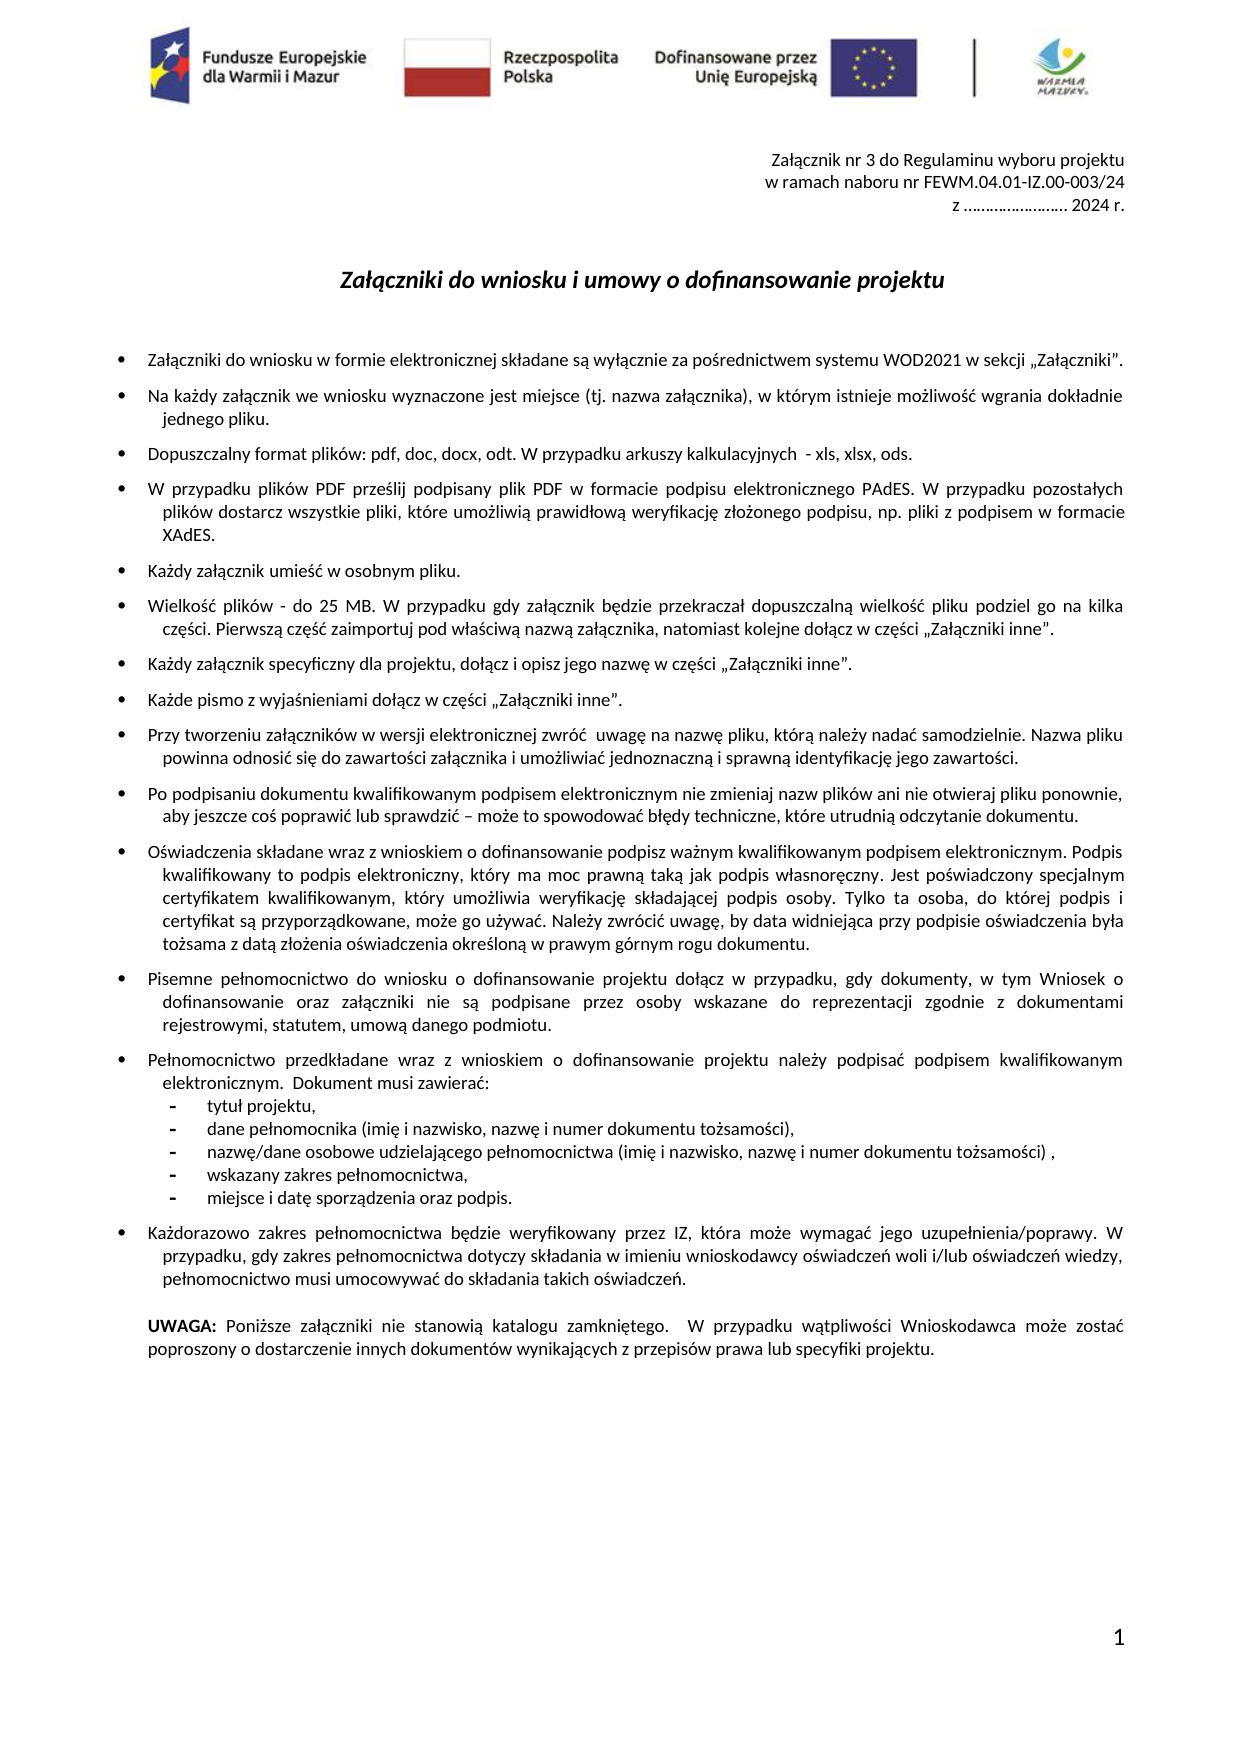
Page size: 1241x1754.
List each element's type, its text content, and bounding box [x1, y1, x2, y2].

list Pisemne pełnomocnictwo do wniosku o dofinansowanie projektu dołącz w przypadku, gdy dokumenty, w tym Wniosek o dofinansowanie oraz załączniki nie są podpisane przez osoby wskazane do reprezentacji zgodnie z dokumentami rejestrowymi, statutem, umową danego podmiotu. [118, 967, 1125, 1036]
list Wielkość plików - do 25 MB. W przypadku gdy załącznik będzie przekraczał dopuszczalną wielkość pliku podziel go na kilka części. Pierwszą część zaimportuj pod właściwą nazwą załącznika, natomiast kolejne dołącz w części „Załączniki inne”. [118, 594, 1125, 640]
list Załączniki do wniosku w formie elektronicznej składane są wyłącznie za pośrednictwem systemu WOD2021 w sekcji „Załączniki”. [118, 348, 1125, 371]
list W przypadku plików PDF prześlij podpisany plik PDF w formacie podpisu elektronicznego PAdES. W przypadku pozostałych plików dostarcz wszystkie pliki, które umożliwią prawidłową weryfikację złożonego podpisu, np. pliki z podpisem w formacie XAdES. [118, 477, 1125, 546]
list Oświadczenia składane wraz z wnioskiem o dofinansowanie podpisz ważnym kwalifikowanym podpisem elektronicznym. Podpis kwalifikowany to podpis elektroniczny, który ma moc prawną taką jak podpis własnoręczny. Jest poświadczony specjalnym certyfikatem kwalifikowanym, który umożliwia weryfikację składającej podpis osoby. Tylko ta osoba, do której podpis i certyfikat są przyporządkowane, może go używać. Należy zwrócić uwagę, by data widniejąca przy podpisie oświadczenia była tożsama z datą złożenia oświadczenia określoną w prawym górnym rogu dokumentu. [118, 840, 1125, 954]
list Pełnomocnictwo przedkładane wraz z wnioskiem o dofinansowanie projektu należy podpisać podpisem kwalifikowanym elektronicznym. Dokument musi zawierać: [118, 1048, 1125, 1094]
list Każdorazowo zakres pełnomocnictwa będzie weryfikowany przez IZ, która może wymagać jego uzupełnienia/poprawy. W przypadku, gdy zakres pełnomocnictwa dotyczy składania w imieniu wnioskodawcy oświadczeń woli i/lub oświadczeń wiedzy, pełnomocnictwo musi umocowywać do składania takich oświadczeń. [118, 1221, 1125, 1290]
picture [132, 8, 1104, 118]
list Każdy załącznik umieść w osobnym pliku. [118, 559, 1125, 582]
list Każde pismo z wyjaśnieniami dołącz w części „Załączniki inne”. [118, 688, 1125, 711]
list Przy tworzeniu załączników w wersji elektronicznej zwróć uwagę na nazwę pliku, którą należy nadać samodzielnie. Nazwa pliku powinna odnosić się do zawartości załącznika i umożliwiać jednoznaczną i sprawną identyfikację jego zawartości. [118, 723, 1125, 769]
text w ramach naboru nr FEWM.04.01-IZ.00-003/24 [118, 171, 1125, 193]
list Załączniki do wniosku i umowy o dofinansowanie projektu [162, 264, 1125, 295]
list Każdy załącznik specyficzny dla projektu, dołącz i opisz jego nazwę w części „Załączniki inne”. [118, 652, 1125, 675]
text z …………………… 2024 r. [118, 193, 1125, 216]
text UWAGA: Poniższe załączniki nie stanowią katalogu zamkniętego. W przypadku wątpliwości Wnioskodawca może zostać poproszony o dostarczenie innych dokumentów wynikających z przepisów prawa lub specyfiki projektu. [148, 1315, 1125, 1361]
text Załącznik nr 3 do Regulaminu wyboru projektu [118, 148, 1125, 171]
list miejsce i datę sporządzenia oraz podpis. [169, 1186, 1125, 1209]
list wskazany zakres pełnomocnictwa, [169, 1163, 1125, 1186]
list Po podpisaniu dokumentu kwalifikowanym podpisem elektronicznym nie zmieniaj nazw plików ani nie otwieraj pliku ponownie, aby jeszcze coś poprawić lub sprawdzić – może to spowodować błędy techniczne, które utrudnią odczytanie dokumentu. [118, 782, 1125, 827]
list nazwę/dane osobowe udzielającego pełnomocnictwa (imię i nazwisko, nazwę i numer dokumentu tożsamości) , [169, 1140, 1125, 1163]
list Dopuszczalny format plików: pdf, doc, docx, odt. W przypadku arkuszy kalkulacyjnych - xls, xlsx, ods. [118, 442, 1125, 465]
list Na każdy załącznik we wniosku wyznaczone jest miejsce (tj. nazwa załącznika), w którym istnieje możliwość wgrania dokładnie jednego pliku. [118, 384, 1125, 429]
list dane pełnomocnika (imię i nazwisko, nazwę i numer dokumentu tożsamości), [169, 1117, 1125, 1140]
list tytuł projektu, [169, 1094, 1125, 1117]
